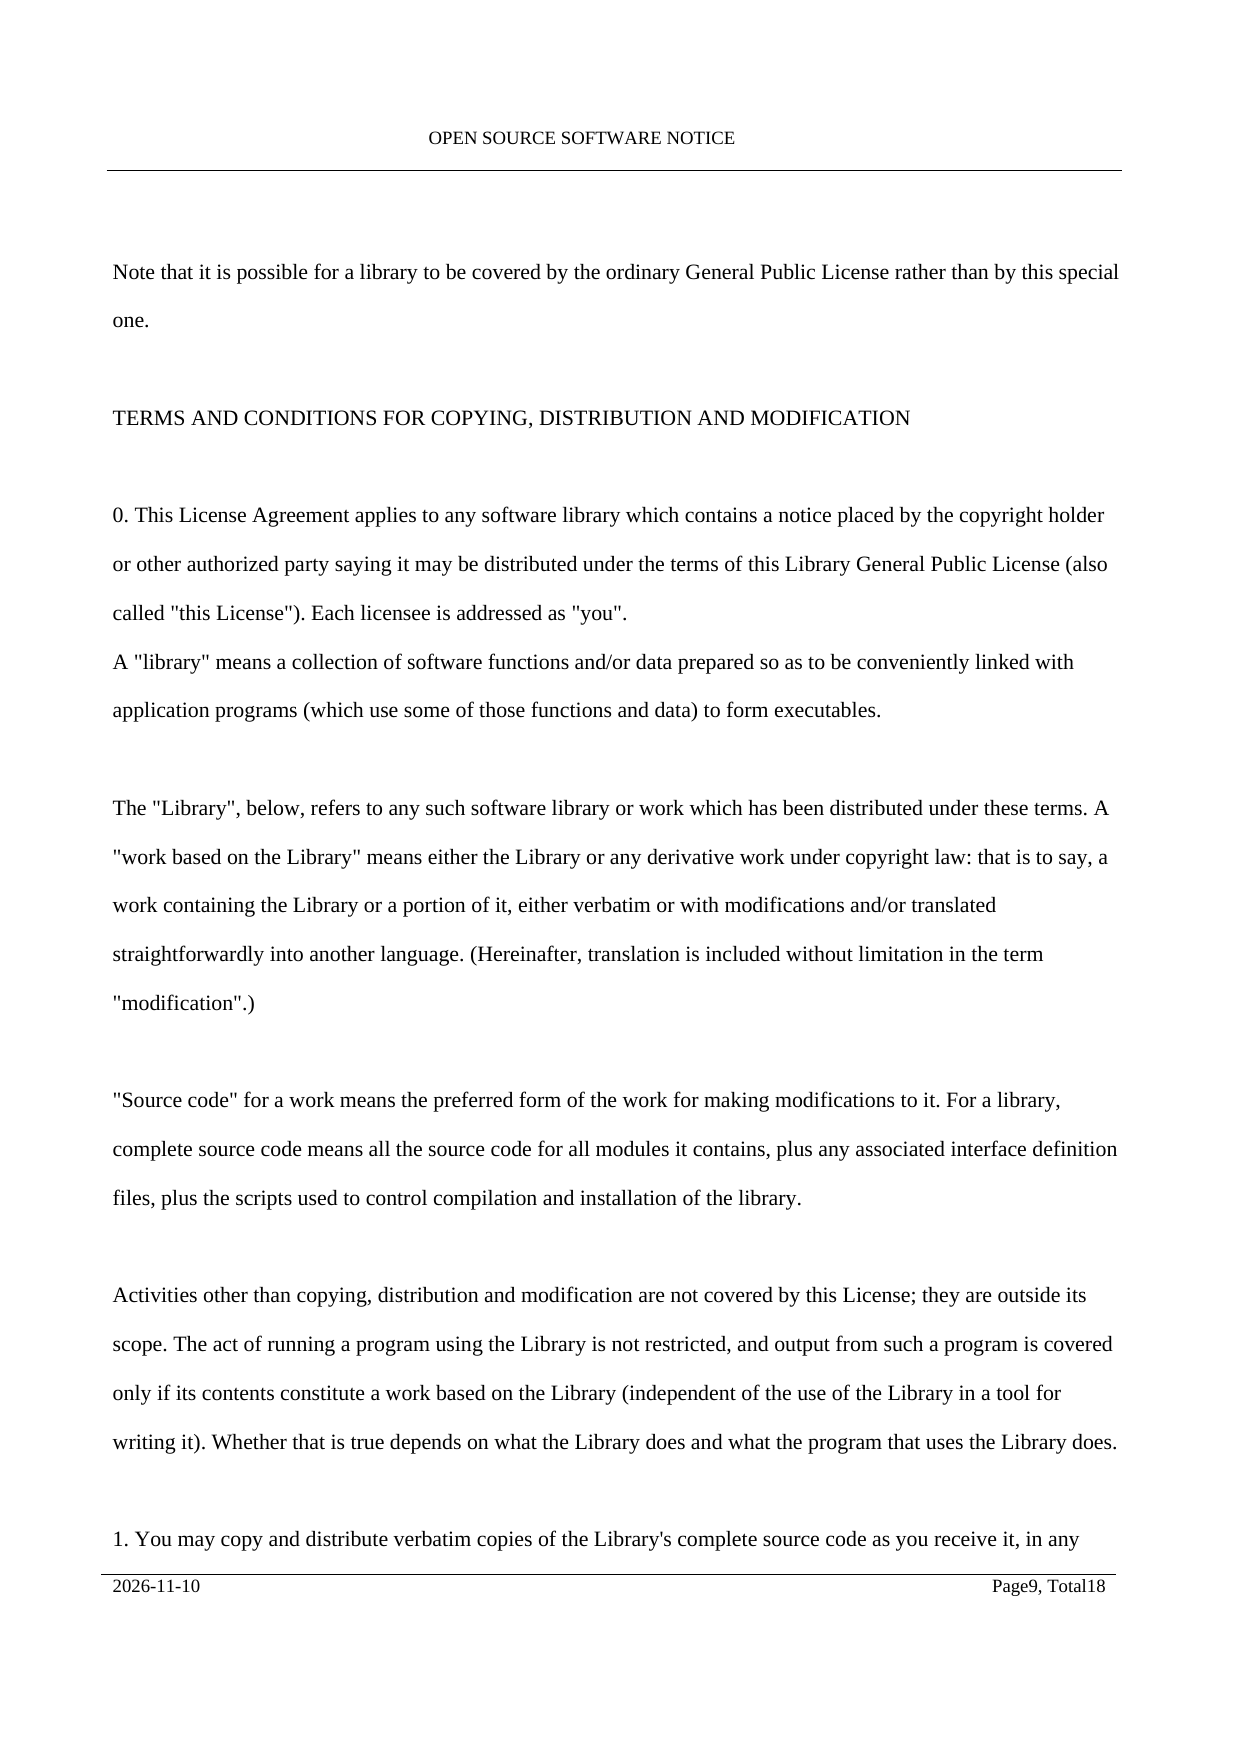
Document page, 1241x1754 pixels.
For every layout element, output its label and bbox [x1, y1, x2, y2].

text [112, 206, 1128, 1555]
